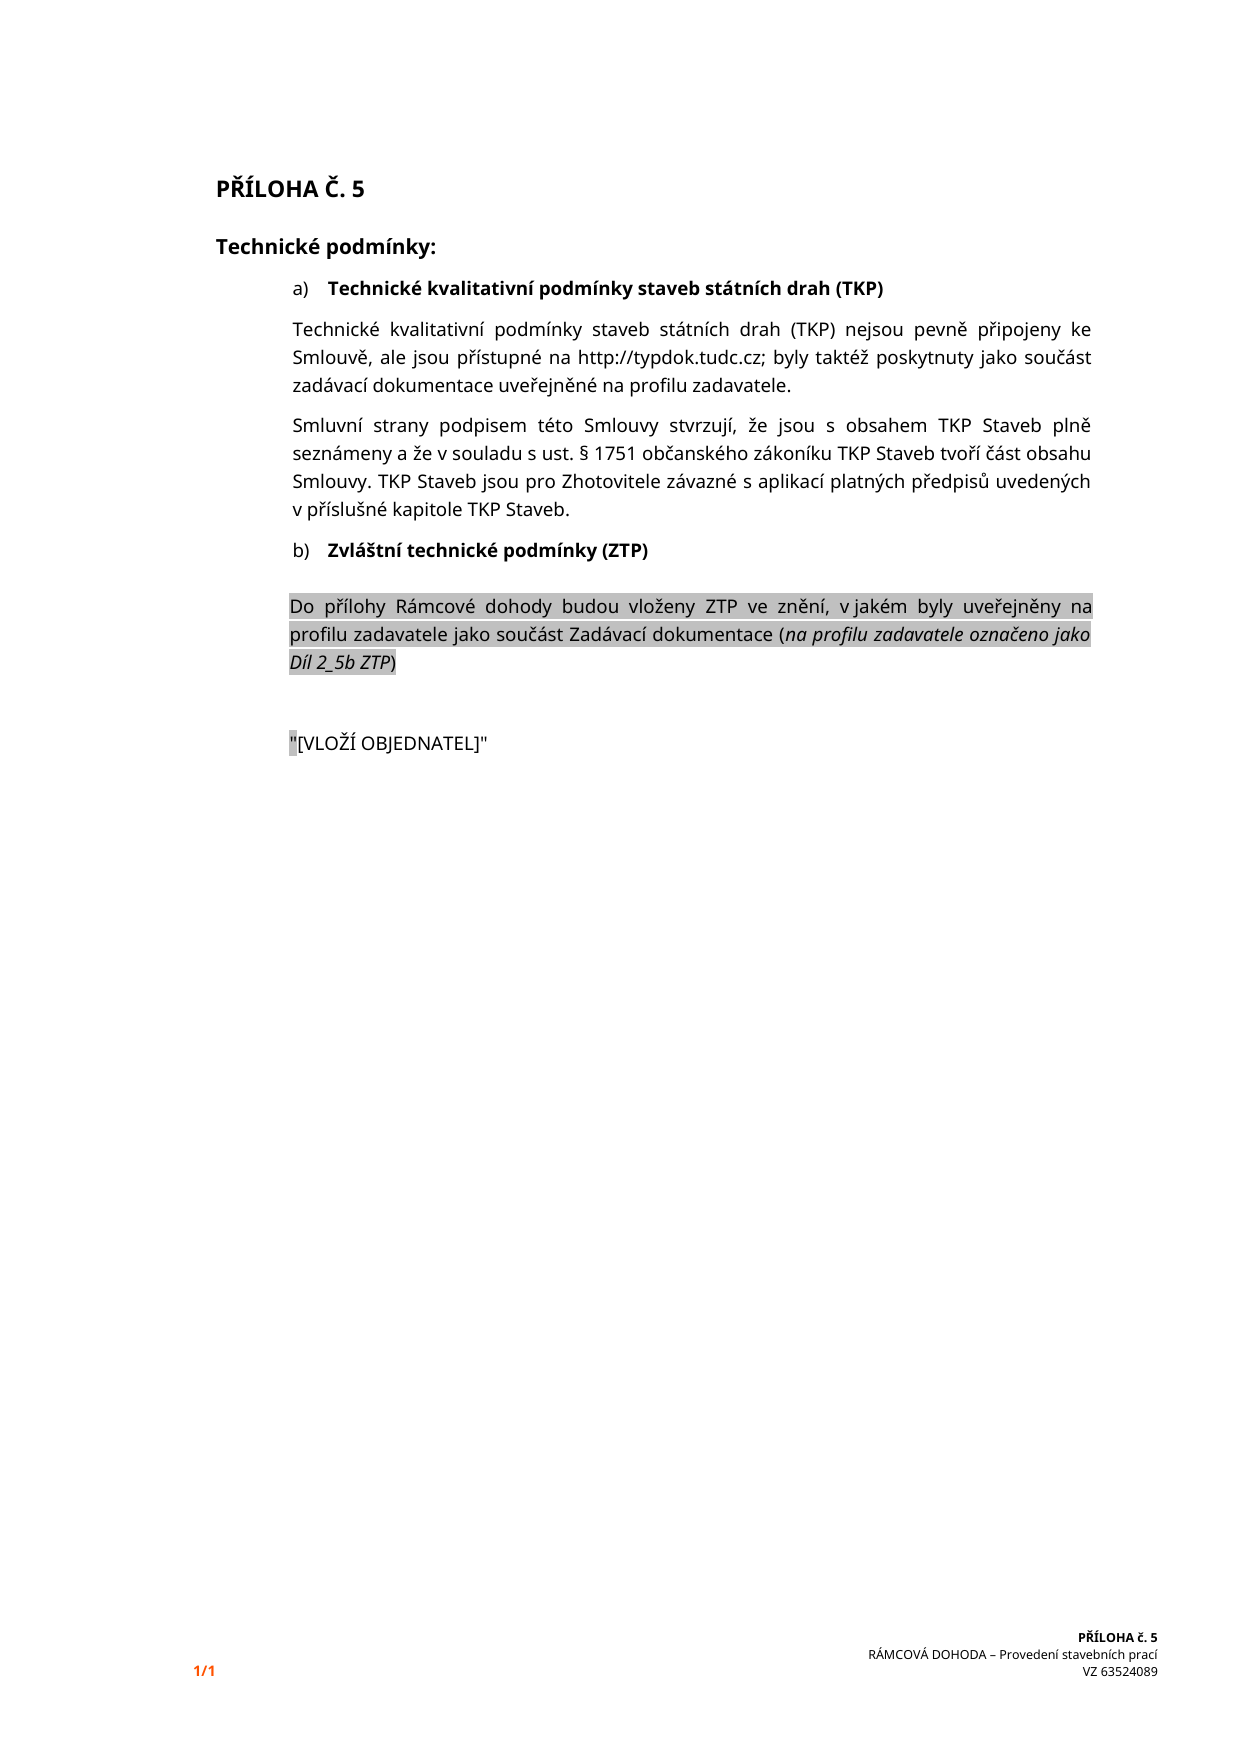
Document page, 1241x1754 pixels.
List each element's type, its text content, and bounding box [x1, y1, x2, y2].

list Zvláštní technické podmínky (ZTP) [292, 537, 1093, 563]
text Technické podmínky: [216, 232, 1093, 260]
text Smluvní strany podpisem této Smlouvy stvrzují, že jsou s obsahem TKP Staveb plně seznámeny a že v souladu s ust. § 1751 občanského zákoníku TKP Staveb tvoří část obsahu Smlouvy. TKP Staveb jsou pro Zhotovitele závazné s aplikací platných předpisů uvedených v příslušné kapitole TKP Staveb. [292, 413, 1093, 522]
list Technické kvalitativní podmínky staveb státních drah (TKP) [292, 276, 1093, 301]
text Technické kvalitativní podmínky staveb státních drah (TKP) nejsou pevně připojeny ke Smlouvě, ale jsou přístupné na http://typdok.tudc.cz; byly taktéž poskytnuty jako součást zadávací dokumentace uveřejněné na profilu zadavatele. [292, 316, 1093, 398]
list Do přílohy Rámcové dohody budou vloženy ZTP ve znění, v jakém byly uveřejněny na profilu zadavatele jako součást Zadávací dokumentace (na profilu zadavatele označeno jako Díl 2_5b ZTP) [289, 619, 1093, 675]
text Příloha č. 5 [216, 172, 1093, 204]
